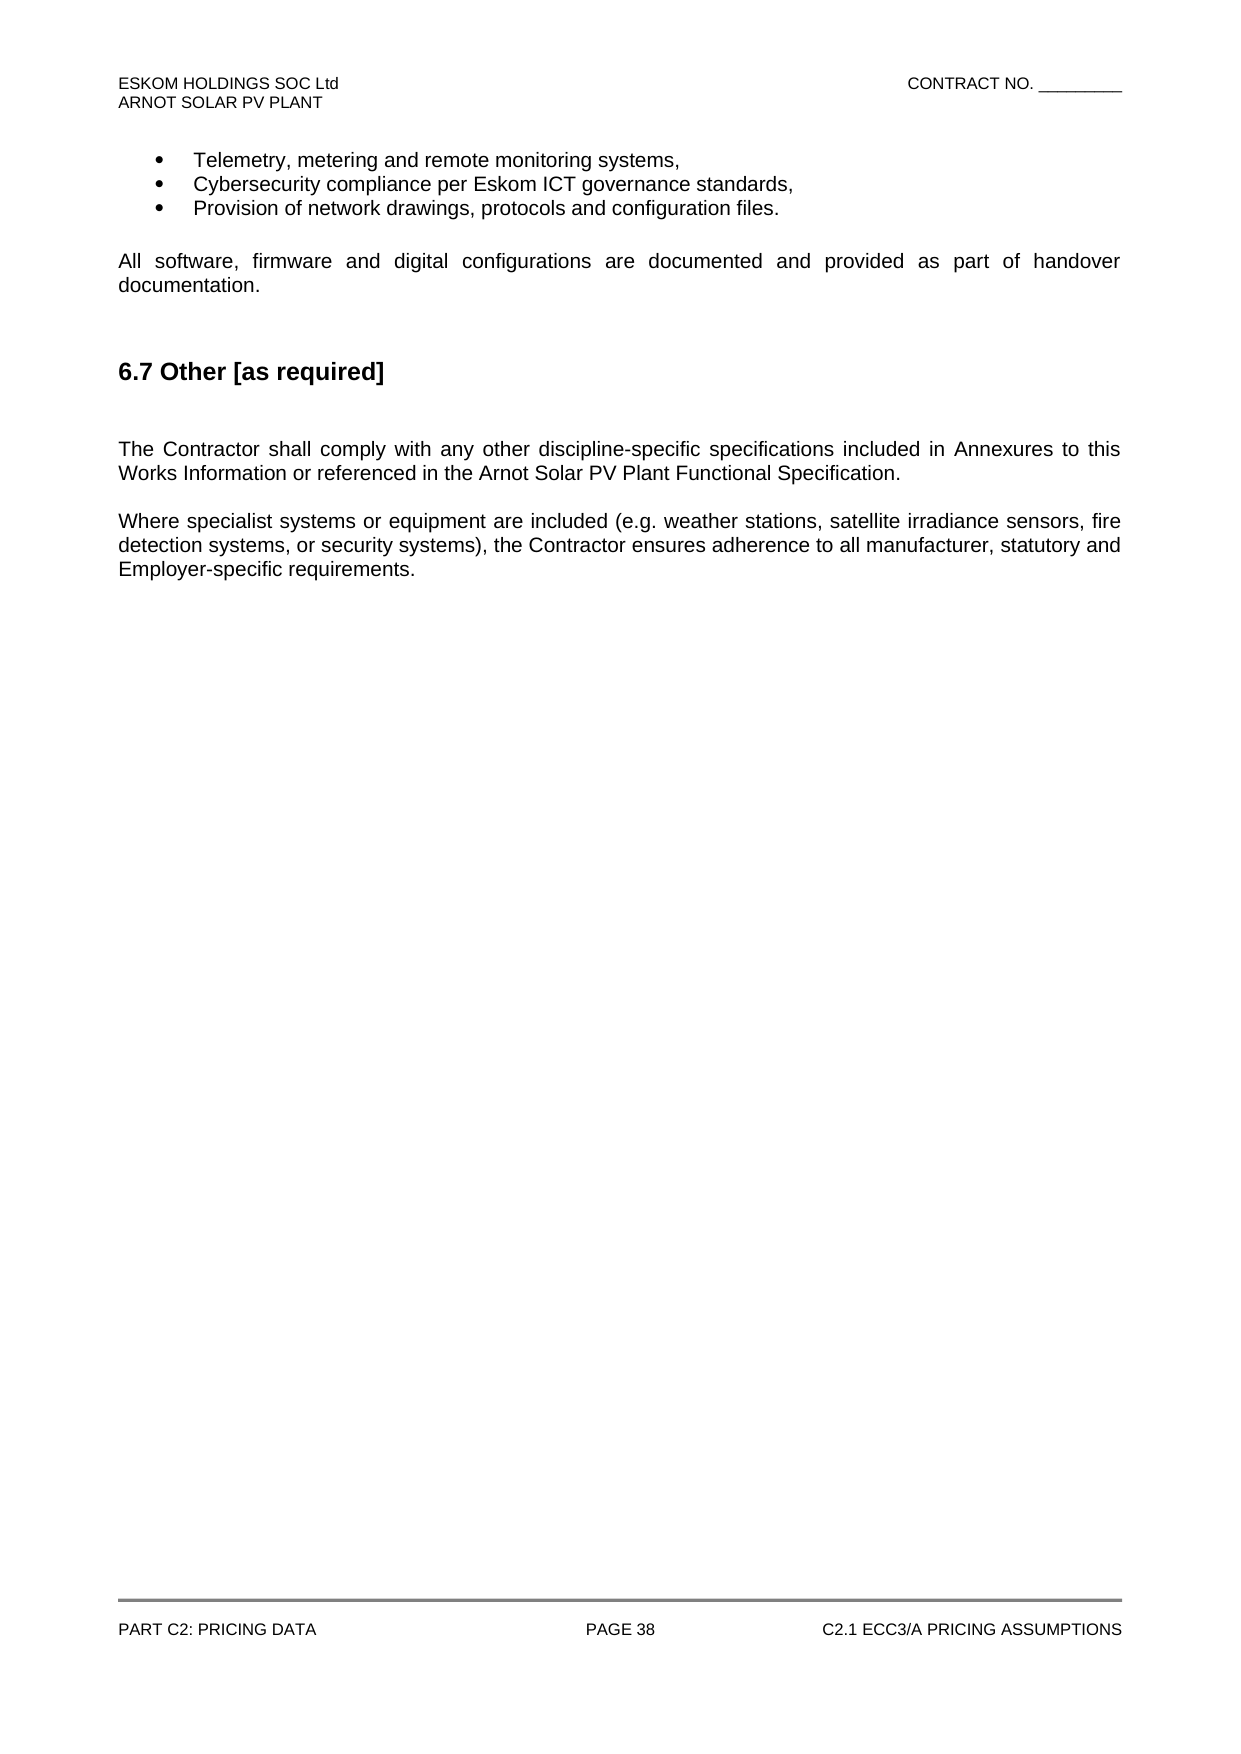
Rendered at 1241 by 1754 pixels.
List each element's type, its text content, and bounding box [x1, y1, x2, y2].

list Other [as required] [118, 357, 1122, 386]
list Cybersecurity compliance per Eskom ICT governance standards, [156, 172, 1122, 196]
text All software, firmware and digital configurations are documented and provided as part of handover documentation. [118, 249, 1122, 297]
list Telemetry, metering and remote monitoring systems, [156, 148, 1122, 172]
text The Contractor shall comply with any other discipline-specific specifications included in Annexures to this Works Information or referenced in the Arnot Solar PV Plant Functional Specification. [118, 437, 1122, 485]
list Provision of network drawings, protocols and configuration files. [156, 196, 1122, 220]
text Where specialist systems or equipment are included (e.g. weather stations, satellite irradiance sensors, fire detection systems, or security systems), the Contractor ensures adherence to all manufacturer, statutory and Employer-specific requirements. [118, 509, 1122, 581]
